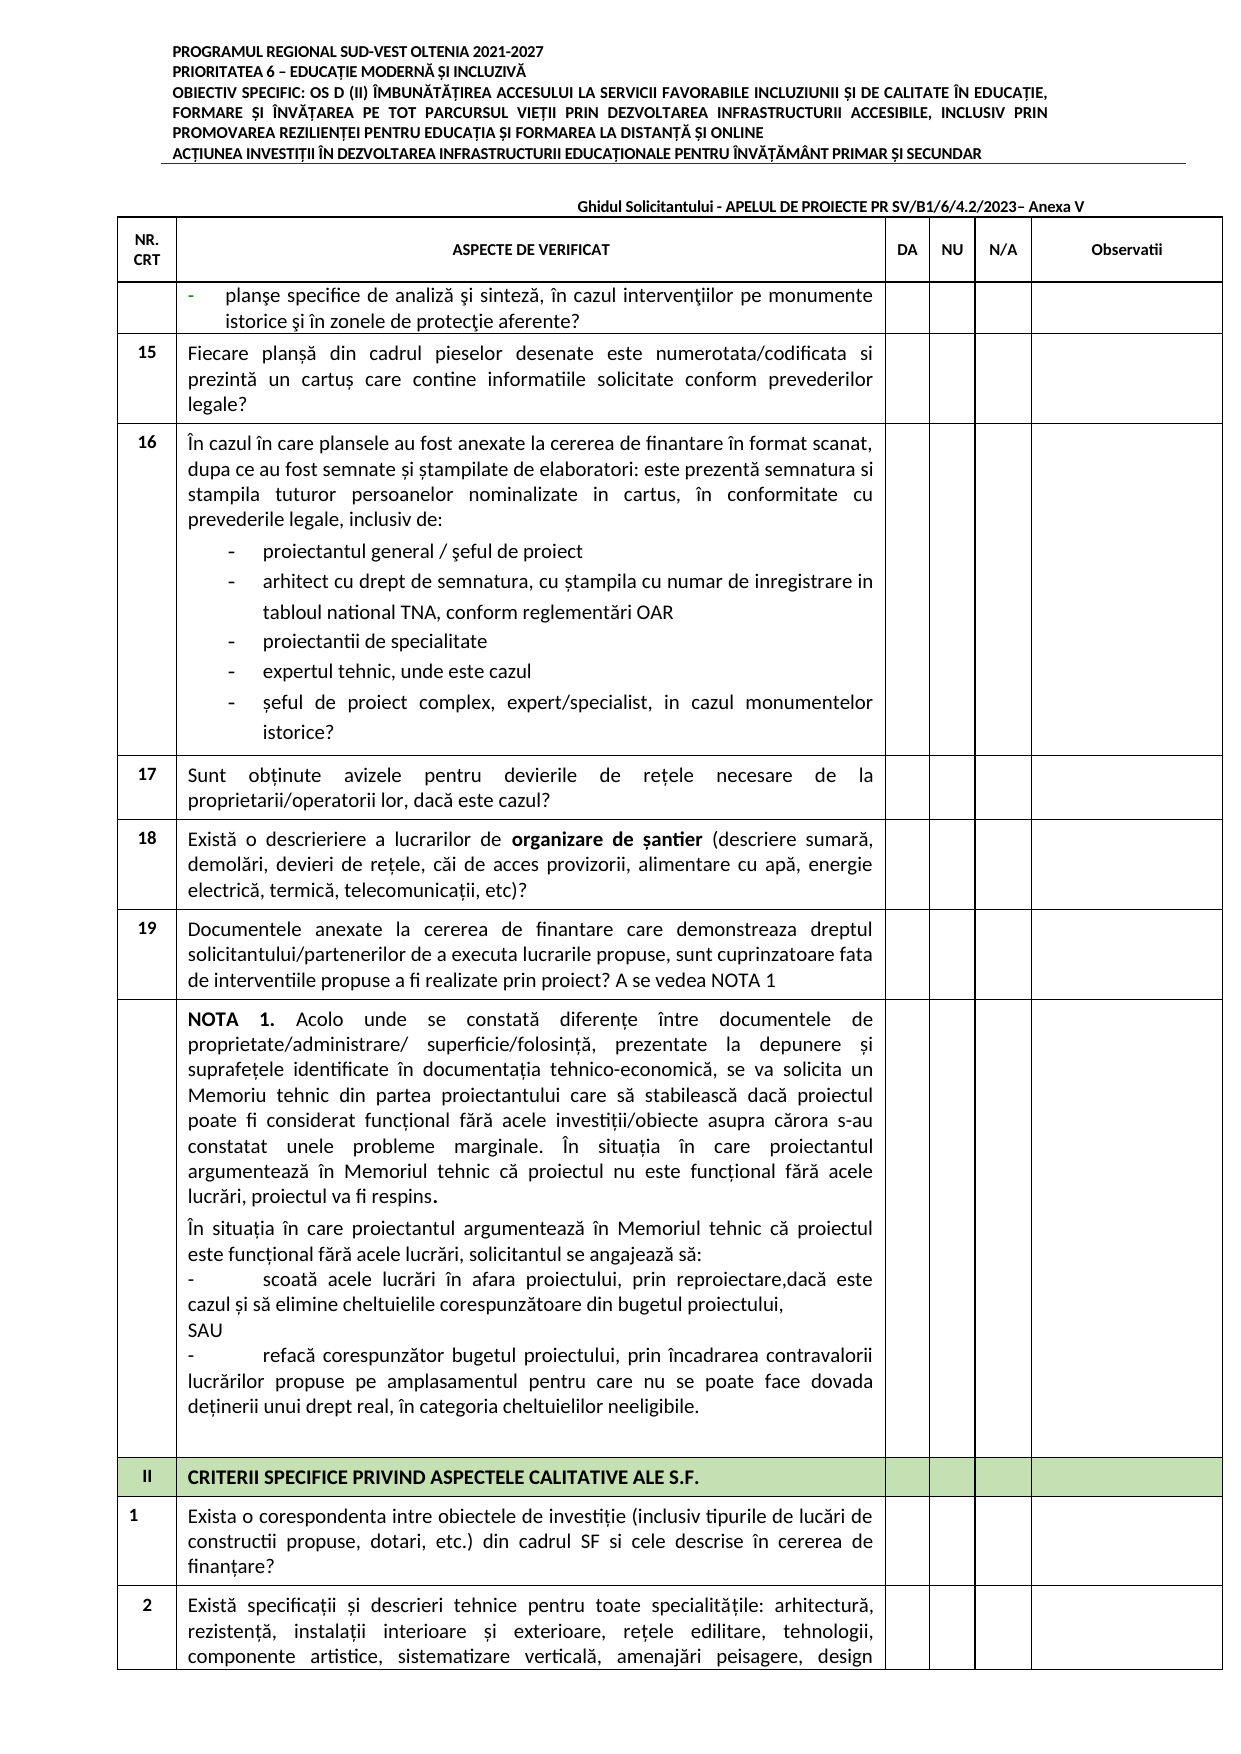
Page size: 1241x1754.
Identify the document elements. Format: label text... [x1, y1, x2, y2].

table_cell NOTA 1. Acolo unde se constată diferenţe între documentele de proprietate/administrare/ superficie/folosinţă, prezentate la depunere şi suprafeţele identificate în documentaţia tehnico-economică, se va solicita un Memoriu tehnic din partea proiectantului care să stabilească dacă proiectul poate fi considerat funcţional fără acele investiţii/obiecte asupra cărora s-au constatat unele probleme marginale. În situaţia în care proiectantul argumentează în Memoriul tehnic că proiectul nu este funcţional fără acele lucrări, proiectul va fi respins. În situaţia în care proiectantul argumentează în Memoriul tehnic că proiectul este funcţional fără acele lucrări, solicitantul se angajează să: - scoată acele lucrări în afara proiectului, prin reproiectare,dacă este cazul şi să elimine cheltuielile corespunzătoare din bugetul proiectului, SAU - refacă corespunzător bugetul proiectului, prin încadrarea contravalorii lucrărilor propuse pe amplasamentul pentru care nu se poate face dovada deţinerii unui drept real, în categoria cheltuielilor neeligibile. [177, 1000, 885, 1457]
table_cell [1032, 283, 1222, 333]
table_header NR. CRT [118, 218, 176, 281]
table_cell [930, 1497, 974, 1585]
table_cell [976, 334, 1031, 423]
table_cell Exista o corespondenta intre obiectele de investiţie (inclusiv tipurile de lucări de constructii propuse, dotari, etc.) din cadrul SF si cele descrise în cererea de finanțare? [177, 1497, 885, 1585]
table_cell [930, 334, 974, 423]
table_cell [1032, 1000, 1222, 1457]
table_cell [886, 820, 929, 909]
table_cell Documentele anexate la cererea de finantare care demonstreaza dreptul solicitantului/partenerilor de a executa lucrarile propuse, sunt cuprinzatoare fata de interventiile propuse a fi realizate prin proiect? A se vedea NOTA 1 [177, 910, 885, 998]
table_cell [177, 1586, 885, 1669]
table_cell [886, 424, 929, 754]
table_cell 14 [118, 283, 176, 333]
table_cell În cazul în care plansele au fost anexate la cererea de finantare în format scanat, dupa ce au fost semnate și ștampilate de elaboratori: este prezentă semnatura si stampila tuturor persoanelor nominalizate in cartus, în conformitate cu prevederile legale, inclusiv de: proiectantul general / şeful de proiect arhitect cu drept de semnatura, cu ștampila cu numar de inregistrare in tabloul national TNA, conform reglementări OAR proiectantii de specialitate expertul tehnic, unde este cazul șeful de proiect complex, expert/specialist, in cazul monumentelor istorice? [177, 424, 885, 754]
table_cell [118, 1000, 176, 1457]
table_cell [886, 1497, 929, 1585]
table_cell [930, 424, 974, 754]
table_header Observatii [1032, 218, 1222, 281]
table_cell [930, 283, 974, 333]
table_cell [1032, 756, 1222, 819]
table_header NU [930, 218, 974, 281]
table_cell 1 [118, 1497, 176, 1585]
table_cell Sunt obținute avizele pentru devierile de rețele necesare de la proprietarii/operatorii lor, dacă este cazul? [177, 756, 885, 819]
table_cell [930, 820, 974, 909]
table_cell 2 [118, 1586, 176, 1669]
table_cell [1032, 1586, 1222, 1669]
table_cell [1032, 820, 1222, 909]
table_cell [976, 1497, 1031, 1585]
table_cell Fiecare planşă din cadrul pieselor desenate este numerotata/codificata si prezintă un cartuş care contine informatiile solicitate conform prevederilor legale? [177, 334, 885, 423]
table_cell [930, 1586, 974, 1669]
table_cell [976, 1000, 1031, 1457]
table_cell [886, 334, 929, 423]
table_cell 16 [118, 424, 176, 754]
table_cell [886, 1458, 929, 1496]
table_cell [930, 910, 974, 998]
table_cell Există o descrieriere a lucrarilor de organizare de şantier (descriere sumară, demolări, devieri de rețele, căi de acces provizorii, alimentare cu apă, energie electrică, termică, telecomunicații, etc)? [177, 820, 885, 909]
table_header DA [886, 218, 929, 281]
table_cell 18 [118, 820, 176, 909]
table_cell [886, 910, 929, 998]
table_header ASPECTE DE VERIFICAT [177, 218, 885, 281]
table_cell [1032, 334, 1222, 423]
table_cell [976, 756, 1031, 819]
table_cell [177, 283, 885, 333]
table_cell [976, 1458, 1031, 1496]
table_cell [976, 910, 1031, 998]
table_cell [886, 1000, 929, 1457]
table_cell [930, 1000, 974, 1457]
table_cell CRITERII SPECIFICE PRIVIND ASPECTELE CALITATIVE ALE S.F. [177, 1458, 885, 1496]
table_cell [1032, 424, 1222, 754]
table_cell 15 [118, 334, 176, 423]
table_cell 19 [118, 910, 176, 998]
table_cell [886, 756, 929, 819]
table_cell [930, 756, 974, 819]
table_cell [886, 1586, 929, 1669]
table_cell [930, 1458, 974, 1496]
table_header N/A [976, 218, 1031, 281]
table_cell [1032, 910, 1222, 998]
table_cell [976, 283, 1031, 333]
table_cell [976, 424, 1031, 754]
table_cell [886, 283, 929, 333]
table_cell [1032, 1497, 1222, 1585]
table_cell [1032, 1458, 1222, 1496]
table_cell [976, 820, 1031, 909]
table_cell 17 [118, 756, 176, 819]
table_cell II [118, 1458, 176, 1496]
table_cell [976, 1586, 1031, 1669]
